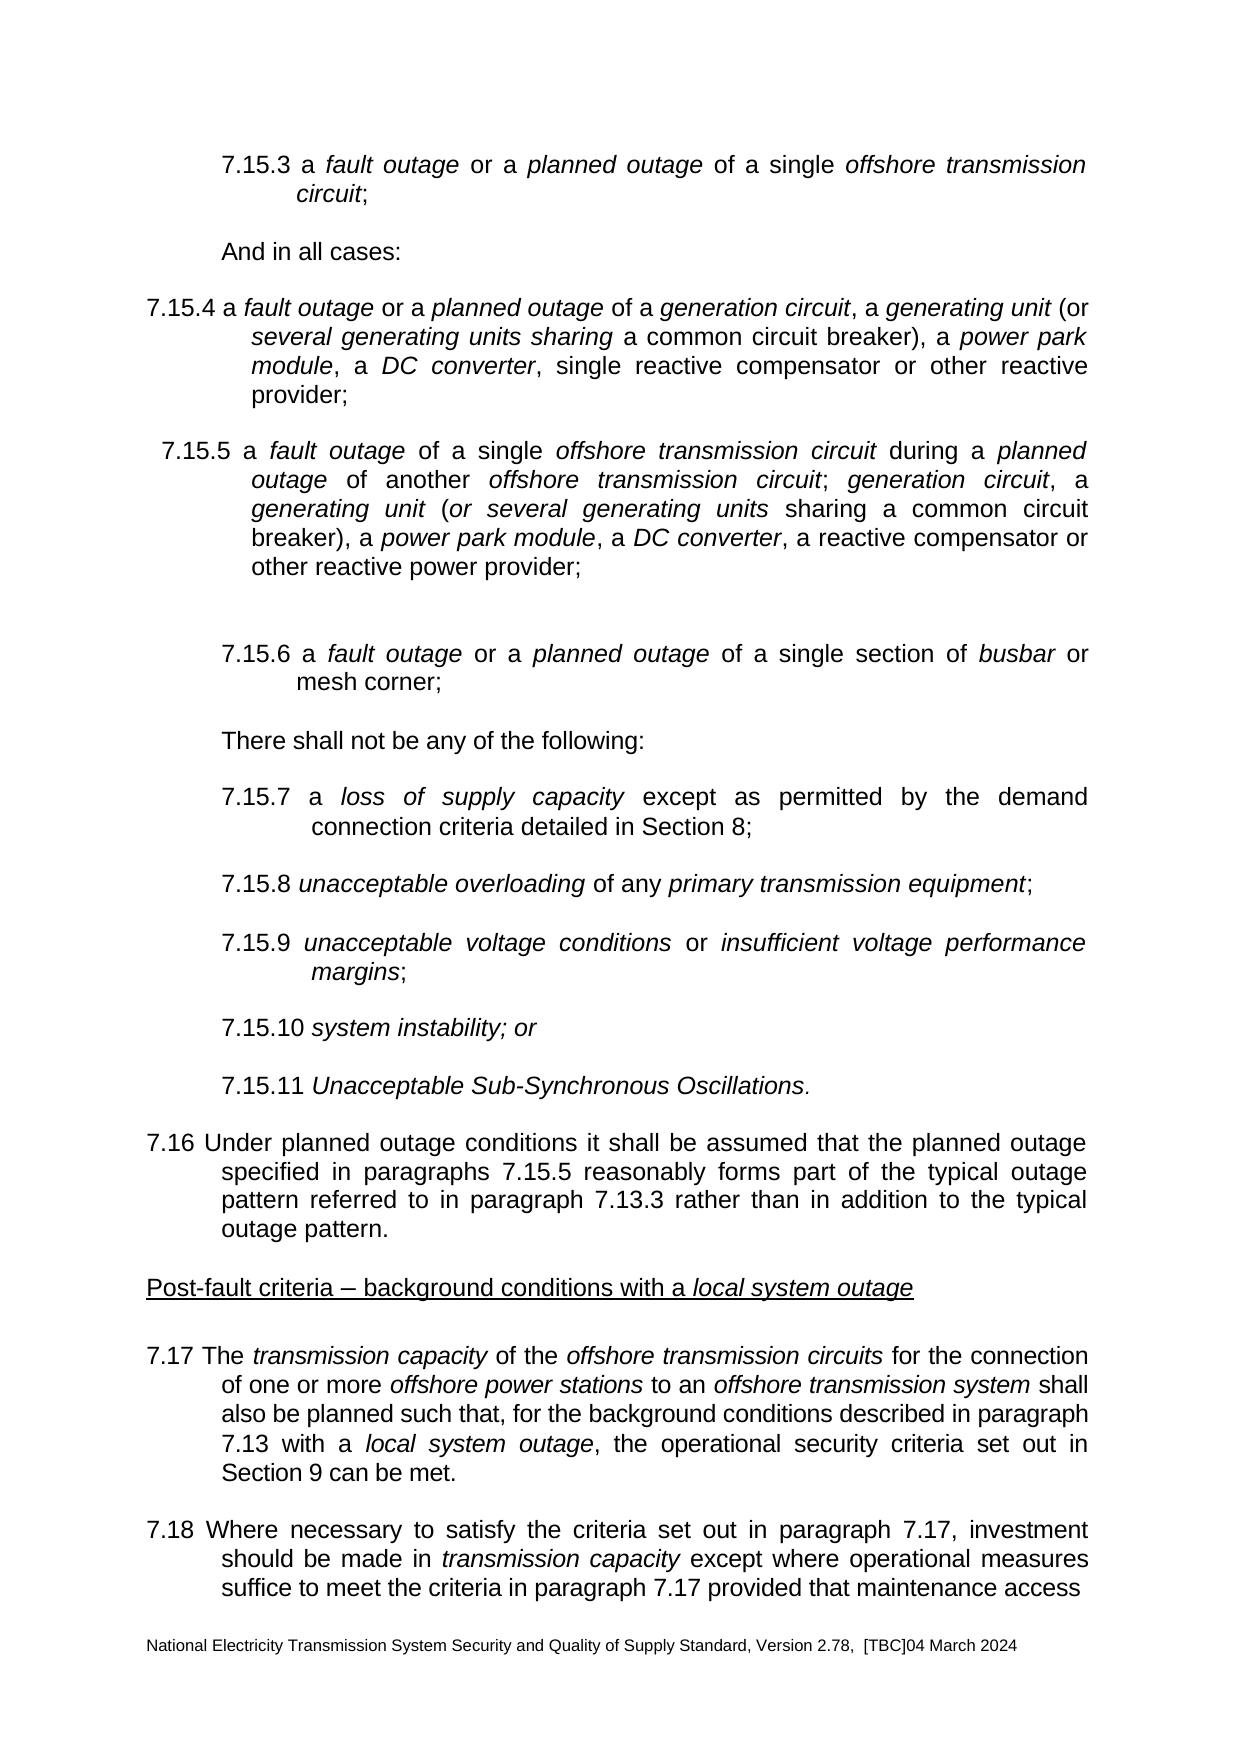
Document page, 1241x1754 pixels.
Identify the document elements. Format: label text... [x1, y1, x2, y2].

text 7.15.5 a fault outage of a single offshore transmission circuit during a planned outage of another offshore transmission circuit; generation circuit, a generating unit (or several generating units sharing a common circuit breaker), a power park module, a DC converter, a reactive compensator or other reactive power provider; [161, 436, 1089, 582]
text 7.15.3 a fault outage or a planned outage of a single offshore transmission circuit; [221, 151, 1089, 208]
text 7.17 The transmission capacity of the offshore transmission circuits for the connection of one or more offshore power stations to an offshore transmission system shall also be planned such that, for the background conditions described in paragraph 7.13 with a local system outage, the operational security criteria set out in Section 9 can be met. [146, 1341, 1089, 1487]
text 7.15.10 system instability; or [221, 1013, 1089, 1042]
text 7.15.9 unacceptable voltage conditions or insufficient voltage performance margins; [221, 929, 1089, 986]
text 7.18 Where necessary to satisfy the criteria set out in paragraph 7.17, investment should be made in transmission capacity except where operational measures suffice to meet the criteria in paragraph 7.17 provided that maintenance access [146, 1515, 1089, 1602]
text 7.15.6 a fault outage or a planned outage of a single section of busbar or mesh corner; [221, 639, 1089, 697]
text 7.16 Under planned outage conditions it shall be assumed that the planned outage specified in paragraphs 7.15.5 reasonably forms part of the typical outage pattern referred to in paragraph 7.13.3 rather than in addition to the typical outage pattern. [146, 1128, 1089, 1243]
text There shall not be any of the following: [221, 727, 1089, 755]
text 7.15.11 Unacceptable Sub-Synchronous Oscillations. [221, 1071, 1089, 1101]
text 7.15.4 a fault outage or a planned outage of a generation circuit, a generating unit (or several generating units sharing a common circuit breaker), a power park module, a DC converter, single reactive compensator or other reactive provider; [146, 293, 1089, 409]
text Post-fault criteria – background conditions with a local system outage [146, 1273, 1089, 1303]
text 7.15.8 unacceptable overloading of any primary transmission equipment; [221, 869, 1089, 899]
text And in all cases: [221, 238, 1089, 266]
text 7.15.7 a loss of supply capacity except as permitted by the demand connection criteria detailed in Section 8; [221, 782, 1089, 842]
